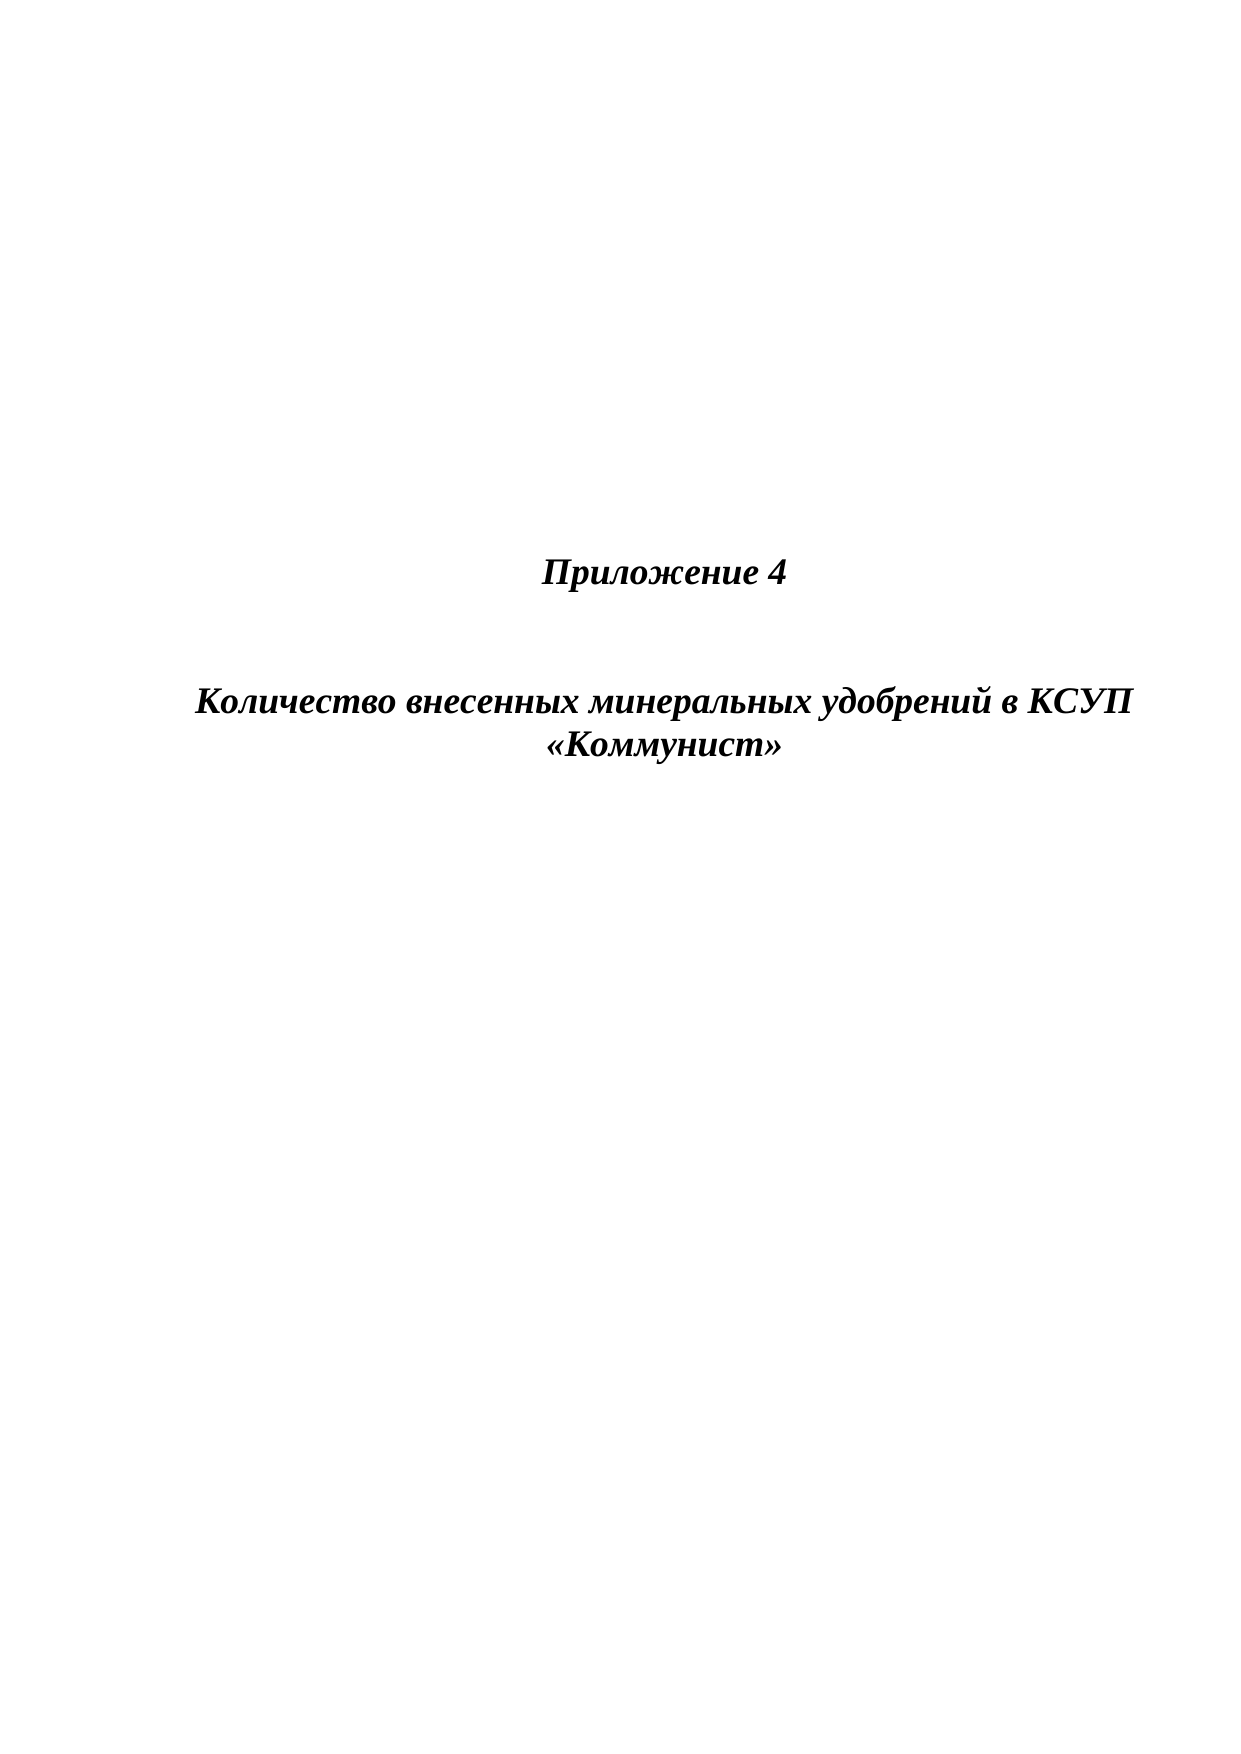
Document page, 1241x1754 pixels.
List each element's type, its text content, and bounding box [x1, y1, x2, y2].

text Приложение 4 [177, 549, 1152, 592]
text Количество внесенных минеральных удобрений в КСУП «Коммунист» [177, 679, 1152, 765]
